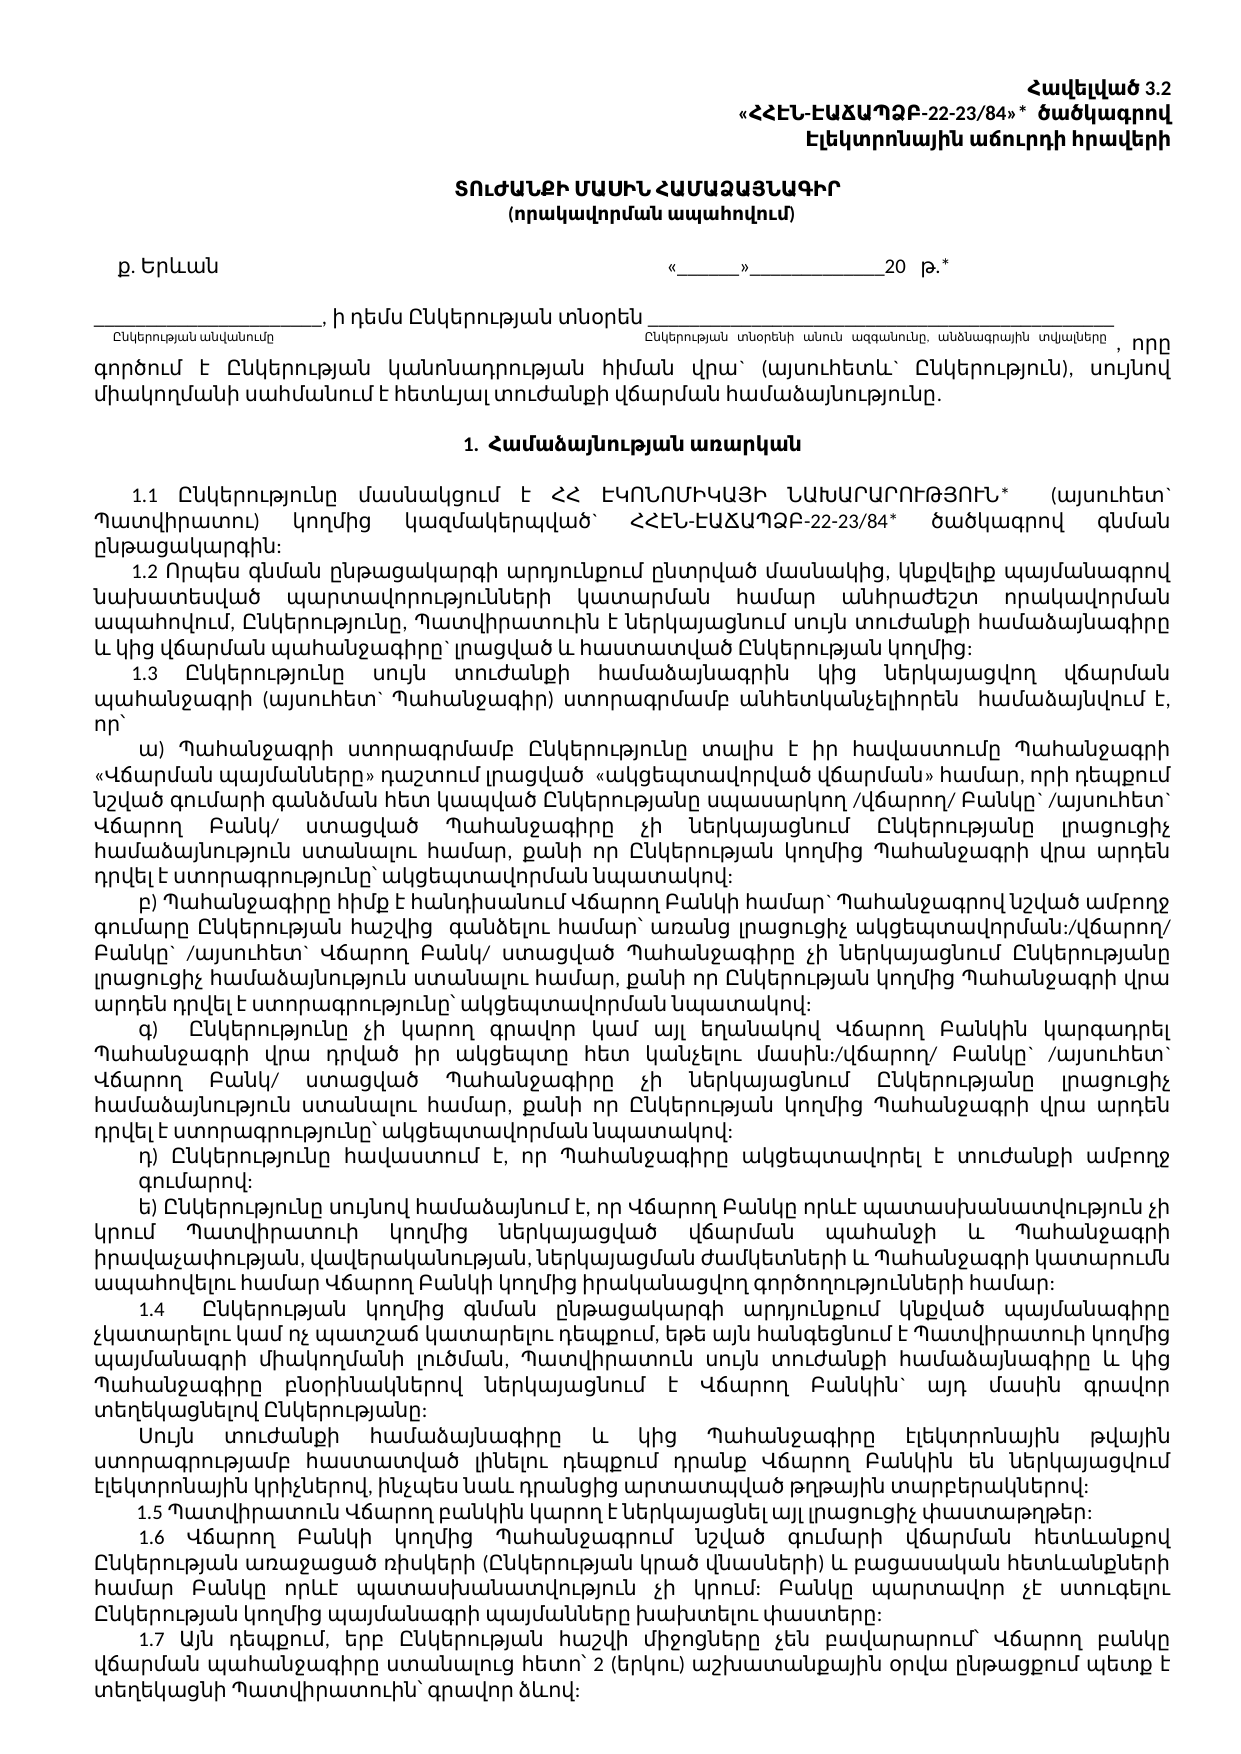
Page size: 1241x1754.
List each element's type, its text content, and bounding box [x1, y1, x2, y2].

text 1.1 Ընկերությունը մասնակցում է ՀՀ ԷԿՈՆՈՄԻԿԱՅԻ ՆԱԽԱՐԱՐՈՒԹՅՈՒՆ* (այսուհետ` Պատվիրատու) կողմից կազմակերպված` ՀՀԷՆ-ԷԱՃԱՊՁԲ-22-23/84* ծածկագրով գնման ընթացակարգին: [94, 482, 1171, 559]
text բ) Պահանջագիրը հիմք է հանդիսանում Վճարող Բանկի համար` Պահանջագրով նշված ամբողջ գումարը Ընկերության հաշվից գանձելու համար՝ առանց լրացուցիչ ակցեպտավորման:/վճարող/ Բանկը` /այսուհետ` Վճարող Բանկ/ ստացված Պահանջագիրը չի ներկայացնում Ընկերությանը լրացուցիչ համաձայնություն ստանալու համար, քանի որ Ընկերության կողմից Պահանջագրի վրա արդեն դրվել է ստորագրությունը՝ ակցեպտավորման նպատակով: [94, 889, 1171, 1016]
text 1.6 Վճարող Բանկի կողմից Պահանջագրում նշված գումարի վճարման հետևանքով Ընկերության առաջացած ռիսկերի (Ընկերության կրած վնասների) և բացասական հետևանքների համար Բանկը որևէ պատասխանատվություն չի կրում: Բանկը պարտավոր չէ ստուգելու Ընկերության կողմից պայմանագրի պայմանները խախտելու փաստերը: [94, 1524, 1171, 1626]
text Սույն տուժանքի համաձայնագիրը և կից Պահանջագիրը էլեկտրոնային թվային ստորագրությամբ հաստատված լինելու դեպքում դրանք Վճարող Բանկին են ներկայացվում էլեկտրոնային կրիչներով, ինչպես նաև դրանցից արտատպված թղթային տարբերակներով: [94, 1423, 1171, 1499]
text ՏՈւԺԱՆՔԻ ՄԱՍԻՆ ՀԱՄԱՁԱՅՆԱԳԻՐ [94, 177, 1171, 202]
text 1. Համաձայնության առարկան [94, 432, 1171, 457]
text ______________________, ի դեմս Ընկերության տնօրեն _____________________________________________ [94, 304, 1171, 330]
text դ) Ընկերությունը հավաստում է, որ Պահանջագիրը ակցեպտավորել է տուժանքի ամբողջ գումարով: [138, 1143, 1171, 1194]
text (որակավորման ապահովում) [94, 202, 1171, 225]
text «ՀՀԷՆ-ԷԱՃԱՊՁԲ-22-23/84»* ծածկագրով [94, 100, 1171, 126]
text 1.3 Ընկերությունը սույն տուժանքի համաձայնագրին կից ներկայացվող վճարման պահանջագրի (այսուհետ` Պահանջագիր) ստորագրմամբ անհետկանչելիորեն համաձայնվում է, որ՝ [94, 660, 1171, 737]
text Էլեկտրոնային աճուրդի հրավերի [94, 126, 1171, 151]
text 1.4 Ընկերության կողմից գնման ընթացակարգի արդյունքում կնքված պայմանագիրը չկատարելու կամ ոչ պատշաճ կատարելու դեպքում, եթե այն հանգեցնում է Պատվիրատուի կողմից պայմանագրի միակողմանի լուծման, Պատվիրատուն սույն տուժանքի համաձայնագիրը և կից Պահանջագիրը բնօրինակներով ներկայացնում է Վճարող Բանկին` այդ մասին գրավոր տեղեկացնելով Ընկերությանը: [94, 1296, 1171, 1423]
text Հավելված 3.2 [94, 75, 1171, 100]
text ե) Ընկերությունը սույնով համաձայնում է, որ Վճարող Բանկը որևէ պատասխանատվություն չի կրում Պատվիրատուի կողմից ներկայացված վճարման պահանջի և Պահանջագրի իրավաչափության, վավերականության, ներկայացման ժամկետների և Պահանջագրի կատարումն ապահովելու համար Վճարող Բանկի կողմից իրականացվող գործողությունների համար: [94, 1194, 1171, 1296]
text 1.2 Որպես գնման ընթացակարգի արդյունքում ընտրված մասնակից, կնքվելիք պայմանագրով նախատեսված պարտավորությունների կատարման համար անհրաժեշտ որակավորման ապահովում, Ընկերությունը, Պատվիրատուին է ներկայացնում սույն տուժանքի համաձայնագիրը և կից վճարման պահանջագիրը` լրացված և հաստատված Ընկերության կողմից: [94, 559, 1171, 660]
text գ) Ընկերությունը չի կարող գրավոր կամ այլ եղանակով Վճարող Բանկին կարգադրել Պահանջագրի վրա դրված իր ակցեպտը հետ կանչելու մասին:/վճարող/ Բանկը` /այսուհետ` Վճարող Բանկ/ ստացված Պահանջագիրը չի ներկայացնում Ընկերությանը լրացուցիչ համաձայնություն ստանալու համար, քանի որ Ընկերության կողմից Պահանջագրի վրա արդեն դրվել է ստորագրությունը՝ ակցեպտավորման նպատակով: [94, 1016, 1171, 1143]
text Ընկերության անվանումը Ընկերության տնօրենի անուն ազգանունը, անձնագրային տվյալները , որը գործում է Ընկերության կանոնադրության հիման վրա` (այսուհետև` Ընկերություն), սույնով միակողմանի սահմանում է հետևյալ տուժանքի վճարման համաձայնությունը. [94, 330, 1171, 406]
text ա) Պահանջագրի ստորագրմամբ Ընկերությունը տալիս է իր հավաստումը Պահանջագրի «Վճարման պայմանները» դաշտում լրացված «ակցեպտավորված վճարման» համար, որի դեպքում նշված գումարի գանձման հետ կապված Ընկերությանը սպասարկող /վճարող/ Բանկը` /այսուհետ` Վճարող Բանկ/ ստացված Պահանջագիրը չի ներկայացնում Ընկերությանը լրացուցիչ համաձայնություն ստանալու համար, քանի որ Ընկերության կողմից Պահանջագրի վրա արդեն դրվել է ստորագրությունը՝ ակցեպտավորման նպատակով: [94, 737, 1171, 889]
text ք. Երևան «______»_____________20 թ.* [94, 254, 1171, 279]
text 1.5 Պատվիրատուն Վճարող բանկին կարող է ներկայացնել այլ լրացուցիչ փաստաթղթեր: [94, 1499, 1171, 1524]
text 1.7 Այն դեպքում, երբ Ընկերության հաշվի միջոցները չեն բավարարում՝ Վճարող բանկը վճարման պահանջագիրը ստանալուց հետո՝ 2 (երկու) աշխատանքային օրվա ընթացքում պետք է տեղեկացնի Պատվիրատուին՝ գրավոր ձևով: [94, 1626, 1171, 1702]
